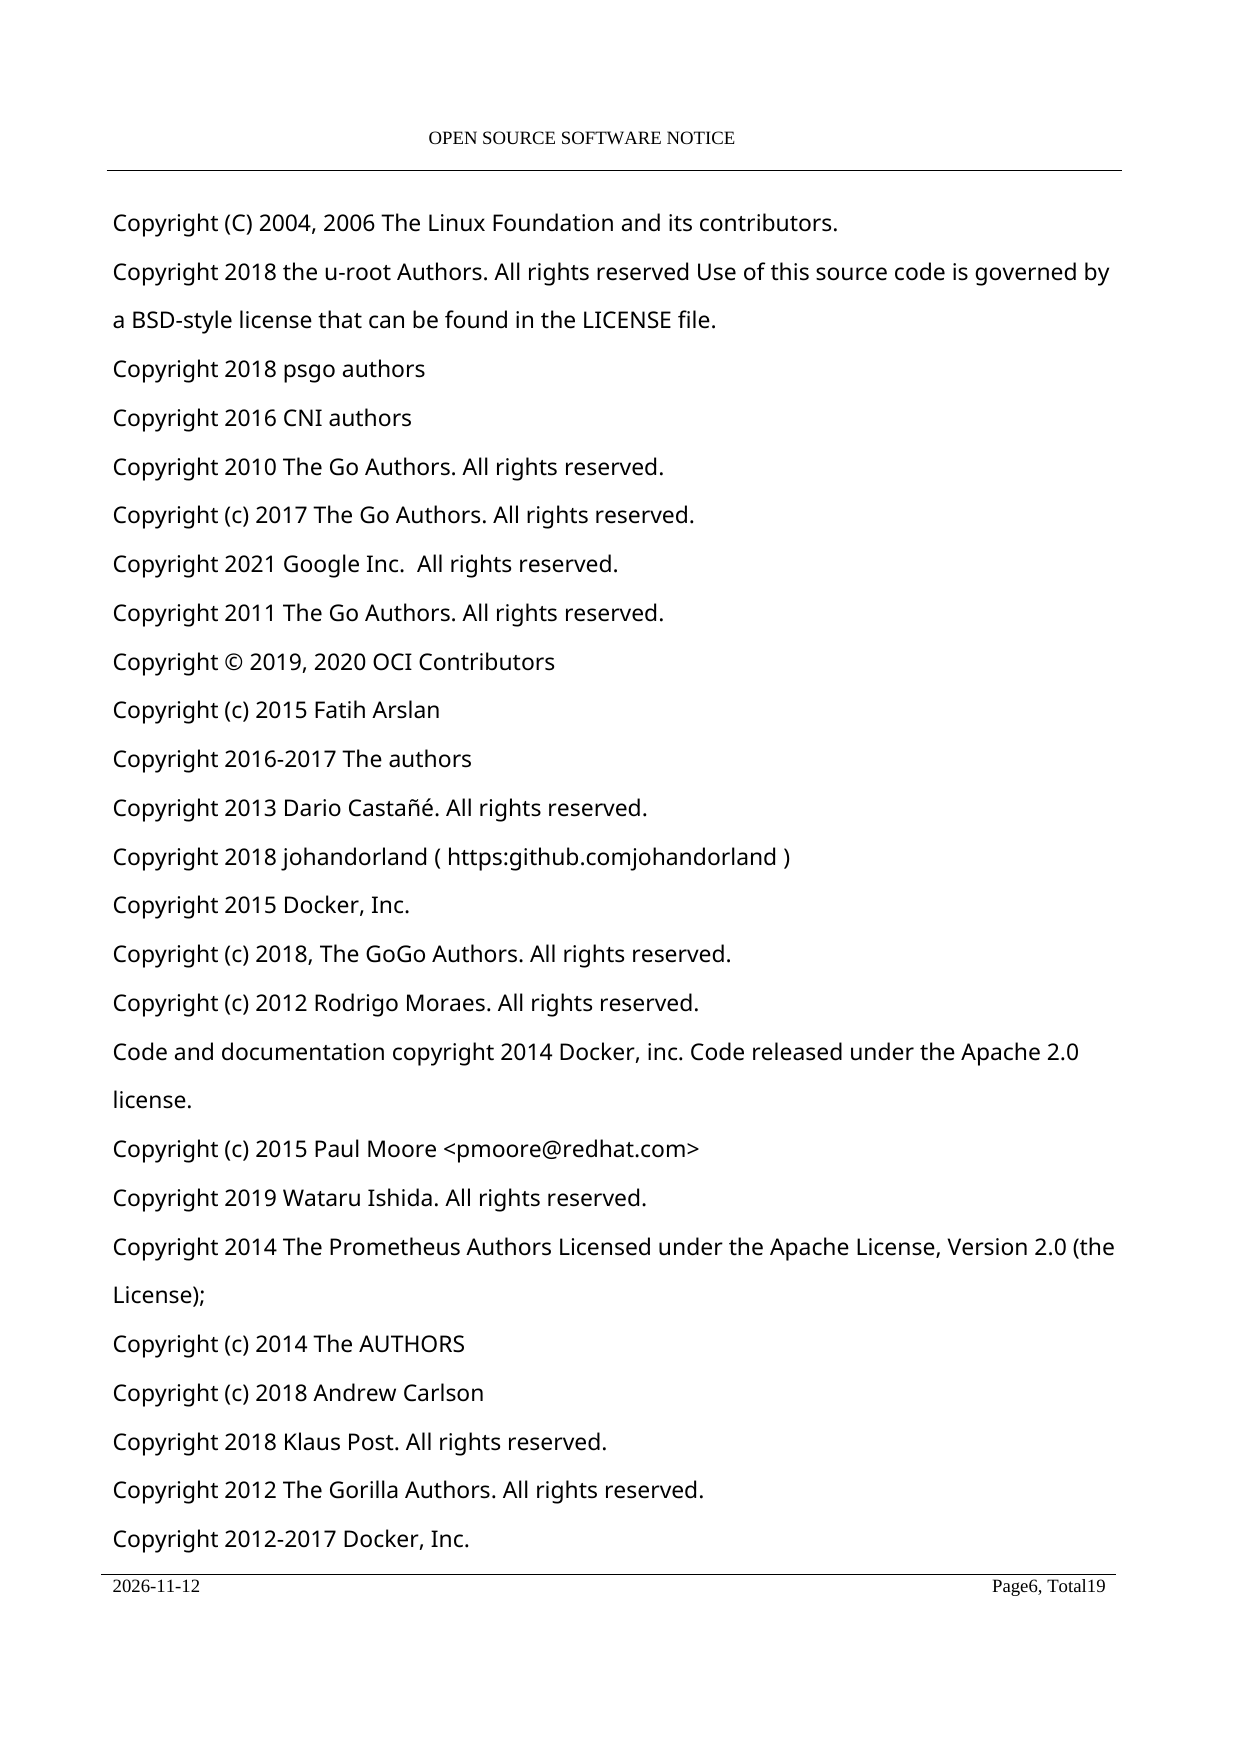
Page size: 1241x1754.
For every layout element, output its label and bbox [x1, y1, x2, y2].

text [112, 206, 1128, 1555]
